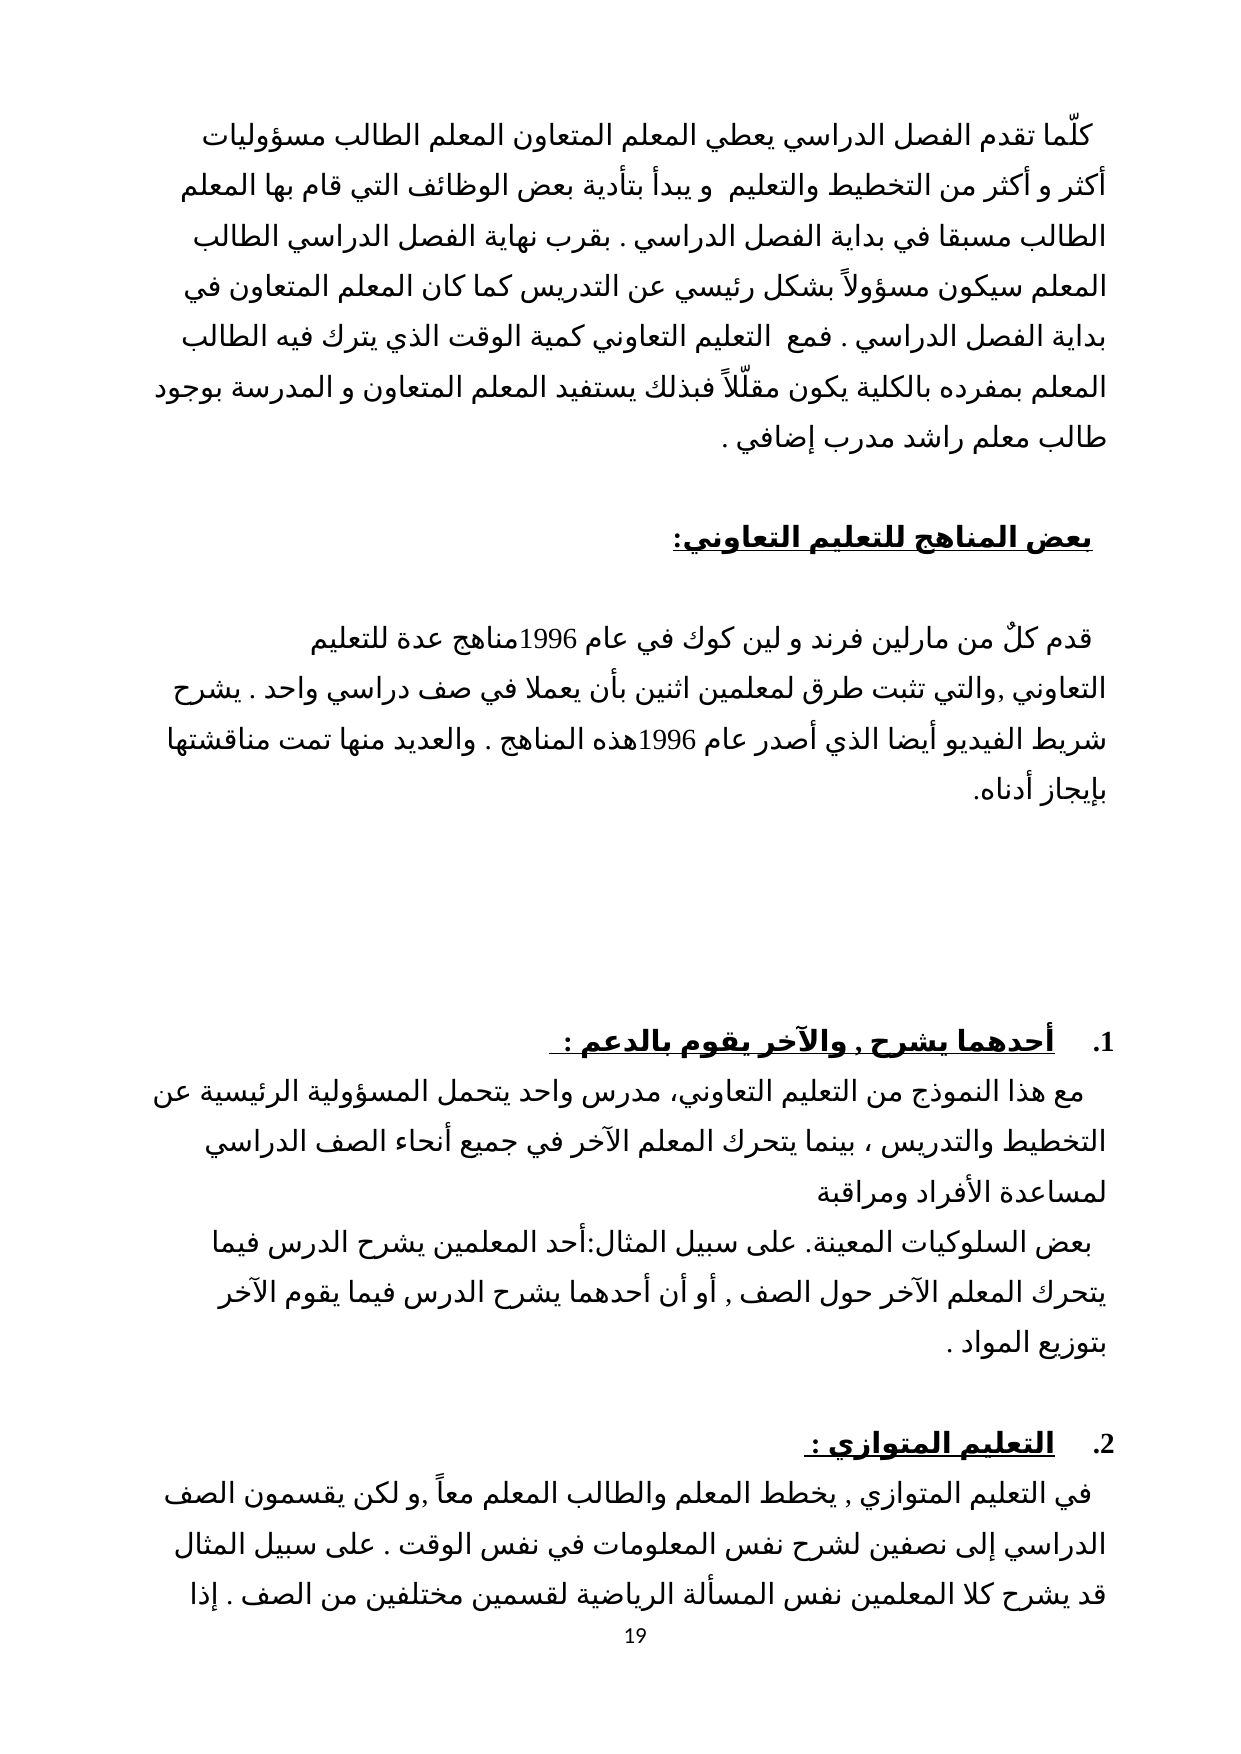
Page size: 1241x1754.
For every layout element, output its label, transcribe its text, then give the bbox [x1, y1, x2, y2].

list بعض السلوكيات المعينة. على سبيل المثال:أحد المعلمين يشرح الدرس فيما يتحرك المعلم الآخر حول الصف , أو أن أحدهما يشرح الدرس فيما يقوم الآخر بتوزيع المواد . [148, 1225, 1108, 1359]
list قدم كلٌ من مارلين فرند و لين كوك في عام 1996مناهج عدة للتعليم التعاوني ,والتي تثبت طرق لمعلمين اثنين بأن يعملا في صف دراسي واحد . يشرح شريط الفيديو أيضا الذي أصدر عام 1996هذه المناهج . والعديد منها تمت مناقشتها بإيجاز أدناه. [148, 621, 1108, 806]
list مع هذا النموذج من التعليم التعاوني، مدرس واحد يتحمل المسؤولية الرئيسية عن التخطيط والتدريس ، بينما يتحرك المعلم الآخر في جميع أنحاء الصف الدراسي لمساعدة الأفراد ومراقبة [148, 1074, 1108, 1208]
list التعليم المتوازي : [148, 1426, 1093, 1460]
list أحدهما يشرح , والآخر يقوم بالدعم : [148, 1024, 1093, 1057]
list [148, 1477, 1108, 1611]
list بعض المناهج للتعليم التعاوني: [148, 521, 1108, 554]
list كلّما تقدم الفصل الدراسي يعطي المعلم المتعاون المعلم الطالب مسؤوليات أكثر و أكثر من التخطيط والتعليم و يبدأ بتأدية بعض الوظائف التي قام بها المعلم الطالب مسبقا في بداية الفصل الدراسي . بقرب نهاية الفصل الدراسي الطالب المعلم سيكون مسؤولاً بشكل رئيسي عن التدريس كما كان المعلم المتعاون في بداية الفصل الدراسي . فمع التعليم التعاوني كمية الوقت الذي يترك فيه الطالب المعلم بمفرده بالكلية يكون مقلّلاً فبذلك يستفيد المعلم المتعاون و المدرسة بوجود طالب معلم راشد مدرب إضافي . [148, 118, 1108, 453]
